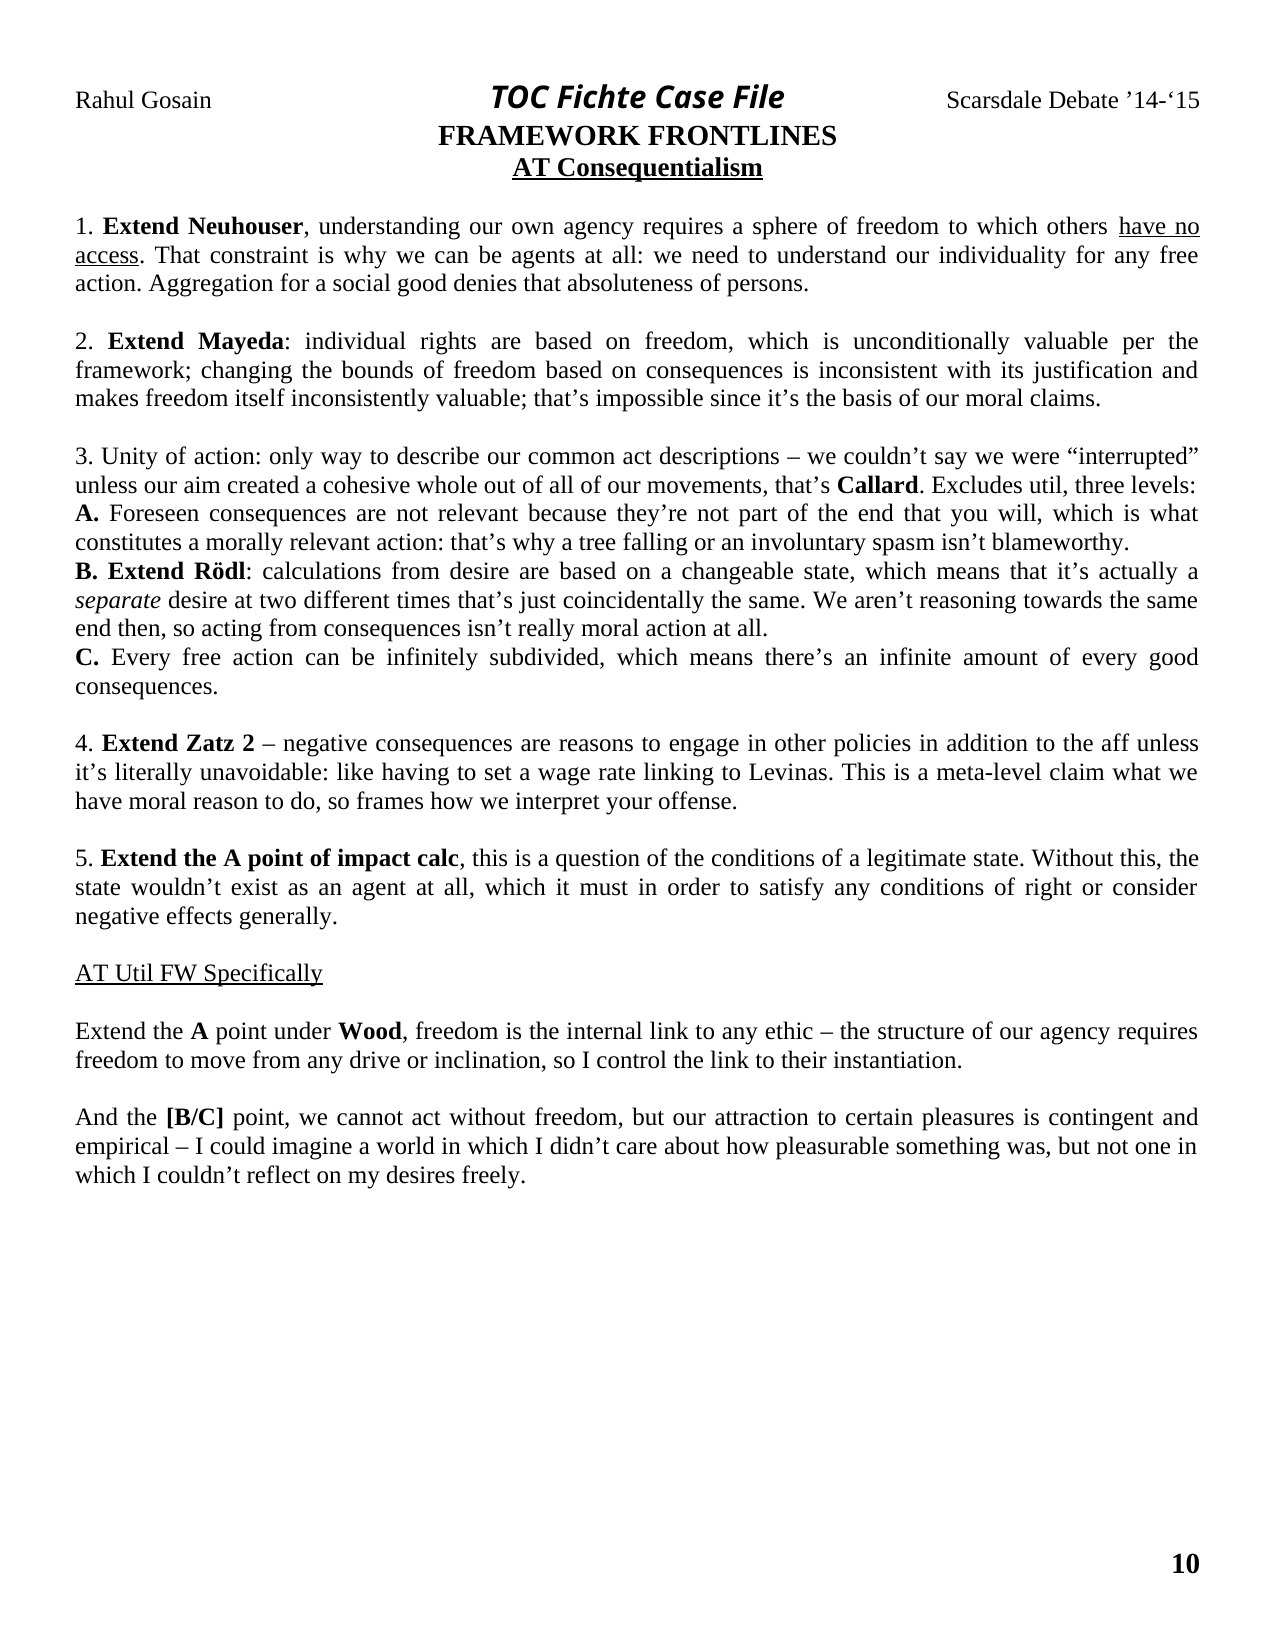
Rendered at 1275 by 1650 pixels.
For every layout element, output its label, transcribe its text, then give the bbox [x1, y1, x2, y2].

subtitle Framework Frontlines [75, 118, 1200, 151]
text 2. Extend Mayeda: individual rights are based on freedom, which is unconditionally valuable per the framework; changing the bounds of freedom based on consequences is inconsistent with its justification and makes freedom itself inconsistently valuable; that’s impossible since it’s the basis of our moral claims. [75, 326, 1200, 412]
text 3. Unity of action: only way to describe our common act descriptions – we couldn’t say we were “interrupted” unless our aim created a cohesive whole out of all of our movements, that’s Callard. Excludes util, three levels: [75, 441, 1200, 498]
subtitle AT Consequentialism [75, 151, 1200, 182]
text And the [B/C] point, we cannot act without freedom, but our attraction to certain pleasures is contingent and empirical – I could imagine a world in which I didn’t care about how pleasurable something was, but not one in which I couldn’t reflect on my desires freely. [75, 1102, 1200, 1188]
text C. Every free action can be infinitely subdivided, which means there’s an infinite amount of every good consequences. [75, 642, 1200, 700]
text 1. Extend Neuhouser, understanding our own agency requires a sphere of freedom to which others have no access. That constraint is why we can be agents at all: we need to understand our individuality for any free action. Aggregation for a social good denies that absoluteness of persons. [75, 211, 1200, 297]
text A. Foreseen consequences are not relevant because they’re not part of the end that you will, which is what constitutes a morally relevant action: that’s why a tree falling or an involuntary spasm isn’t blameworthy. [75, 498, 1200, 556]
text 5. Extend the A point of impact calc, this is a question of the conditions of a legitimate state. Without this, the state wouldn’t exist as an agent at all, which it must in order to satisfy any conditions of right or consider negative effects generally. [75, 843, 1200, 930]
text 4. Extend Zatz 2 – negative consequences are reasons to engage in other policies in addition to the aff unless it’s literally unavoidable: like having to set a wage rate linking to Levinas. This is a meta-level claim what we have moral reason to do, so frames how we interpret your offense. [75, 728, 1200, 815]
text Extend the A point under Wood, freedom is the internal link to any ethic – the structure of our agency requires freedom to move from any drive or inclination, so I control the link to their instantiation. [75, 1016, 1200, 1073]
subtitle AT Util FW Specifically [75, 958, 1200, 987]
text B. Extend Rödl: calculations from desire are based on a changeable state, which means that it’s actually a separate desire at two different times that’s just coincidentally the same. We aren’t reasoning towards the same end then, so acting from consequences isn’t really moral action at all. [75, 556, 1200, 642]
